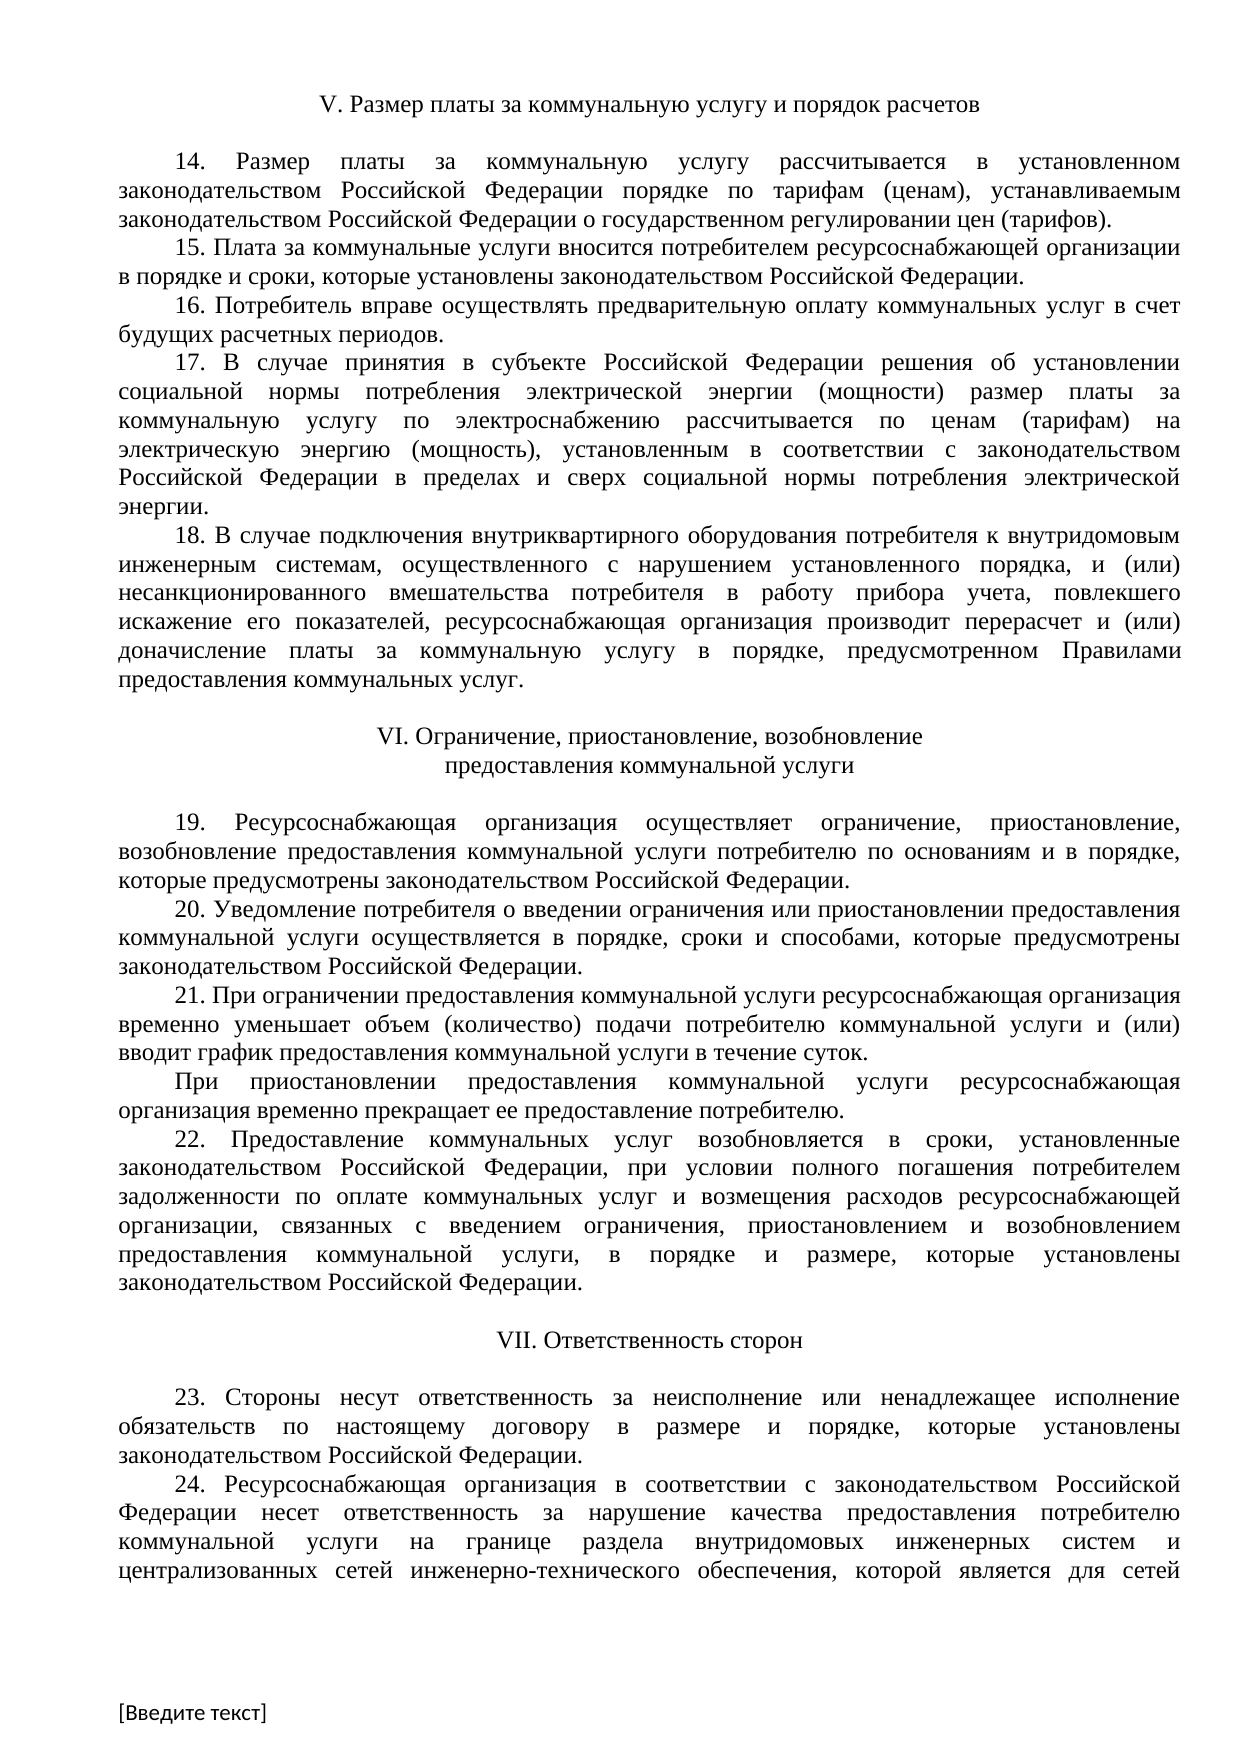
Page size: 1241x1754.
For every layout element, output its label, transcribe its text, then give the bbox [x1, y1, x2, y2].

text VI. Ограничение, приостановление, возобновление [118, 721, 1181, 750]
text 19. Ресурсоснабжающая организация осуществляет ограничение, приостановление, возобновление предоставления коммунальной услуги потребителю по основаниям и в порядке, которые предусмотрены законодательством Российской Федерации. [118, 807, 1181, 894]
text VII. Ответственность сторон [118, 1325, 1181, 1354]
text 23. Стороны несут ответственность за неисполнение или ненадлежащее исполнение обязательств по настоящему договору в размере и порядке, которые установлены законодательством Российской Федерации. [118, 1382, 1181, 1469]
text 21. При ограничении предоставления коммунальной услуги ресурсоснабжающая организация временно уменьшает объем (количество) подачи потребителю коммунальной услуги и (или) вводит график предоставления коммунальной услуги в течение суток. [118, 980, 1181, 1066]
text 14. Размер платы за коммунальную услугу рассчитывается в установленном законодательством Российской Федерации порядке по тарифам (ценам), устанавливаемым законодательством Российской Федерации о государственном регулировании цен (тарифов). [118, 146, 1181, 232]
text предоставления коммунальной услуги [118, 750, 1181, 779]
text При приостановлении предоставления коммунальной услуги ресурсоснабжающая организация временно прекращает ее предоставление потребителю. [118, 1066, 1181, 1124]
text 17. В случае принятия в субъекте Российской Федерации решения об установлении социальной нормы потребления электрической энергии (мощности) размер платы за коммунальную услугу по электроснабжению рассчитывается по ценам (тарифам) на электрическую энергию (мощность), установленным в соответствии с законодательством Российской Федерации в пределах и сверх социальной нормы потребления электрической энергии. [118, 347, 1181, 520]
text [118, 1469, 1181, 1584]
text V. Размер платы за коммунальную услугу и порядок расчетов [118, 89, 1181, 117]
text 16. Потребитель вправе осуществлять предварительную оплату коммунальных услуг в счет будущих расчетных периодов. [118, 290, 1181, 347]
text 18. В случае подключения внутриквартирного оборудования потребителя к внутридомовым инженерным системам, осуществленного с нарушением установленного порядка, и (или) несанкционированного вмешательства потребителя в работу прибора учета, повлекшего искажение его показателей, ресурсоснабжающая организация производит перерасчет и (или) доначисление платы за коммунальную услугу в порядке, предусмотренном Правилами предоставления коммунальных услуг. [118, 520, 1181, 692]
text 20. Уведомление потребителя о введении ограничения или приостановлении предоставления коммунальной услуги осуществляется в порядке, сроки и способами, которые предусмотрены законодательством Российской Федерации. [118, 894, 1181, 980]
text 22. Предоставление коммунальных услуг возобновляется в сроки, установленные законодательством Российской Федерации, при условии полного погашения потребителем задолженности по оплате коммунальных услуг и возмещения расходов ресурсоснабжающей организации, связанных с введением ограничения, приостановлением и возобновлением предоставления коммунальной услуги, в порядке и размере, которые установлены законодательством Российской Федерации. [118, 1124, 1181, 1296]
text 15. Плата за коммунальные услуги вносится потребителем ресурсоснабжающей организации в порядке и сроки, которые установлены законодательством Российской Федерации. [118, 232, 1181, 290]
